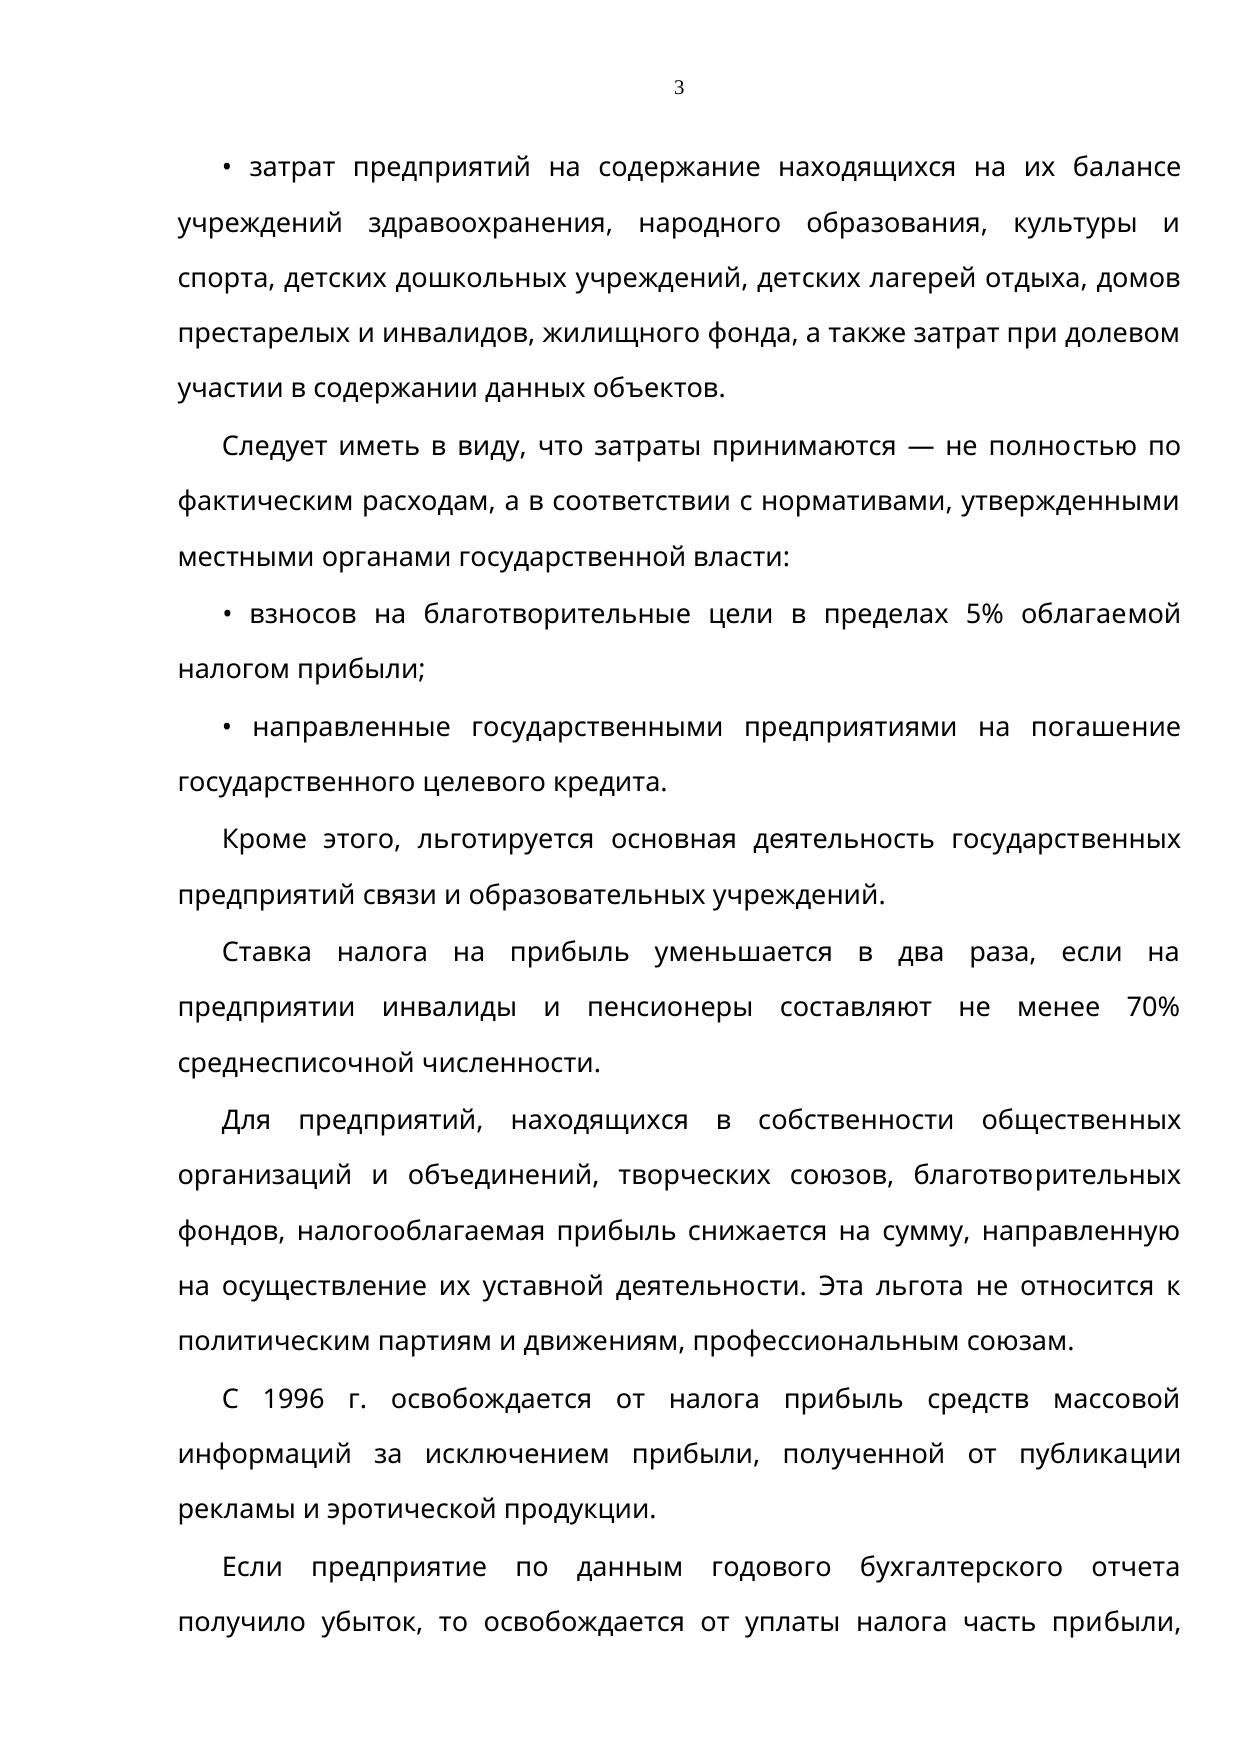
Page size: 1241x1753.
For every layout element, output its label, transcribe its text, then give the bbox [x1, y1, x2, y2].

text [177, 1547, 1181, 1639]
text • затрат предприятий на содержание находящихся на их балансе учреждений здравоохранения, народного образования, культуры и спорта, детских дошкольных учреждений, детских лагерей отдыха, домов престарелых и инвалидов, жилищного фонда, а также затрат при долевом участии в содержании данных объектов. [177, 148, 1181, 406]
text • взносов на благотворительные цели в пределах 5% облагаемой налогом прибыли; [177, 594, 1181, 687]
text Ставка налога на прибыль уменьшается в два раза, если на предприятии инвалиды и пенсионеры составляют не менее 70% среднесписочной численности. [177, 932, 1181, 1080]
text • направленные государственными предприятиями на погашение государственного целевого кредита. [177, 707, 1181, 799]
text Следует иметь в виду, что затраты принимаются — не полностью по фактическим расходам, а в соответствии с нормативами, утвержденными местными органами государственной власти: [177, 426, 1181, 574]
text Для предприятий, находящихся в собственности общественных организаций и объединений, творческих союзов, благотворительных фондов, налогооблагаемая прибыль снижается на сумму, направленную на осуществление их уставной деятельности. Эта льгота не относится к политическим партиям и движениям, профессиональным союзам. [177, 1101, 1181, 1359]
text Кроме этого, льготируется основная деятельность государственных предприятий связи и образовательных учреждений. [177, 820, 1181, 912]
text С 1996 г. освобождается от налога прибыль средств массовой информаций за исключением прибыли, полученной от публикации рекламы и эротической продукции. [177, 1379, 1181, 1527]
